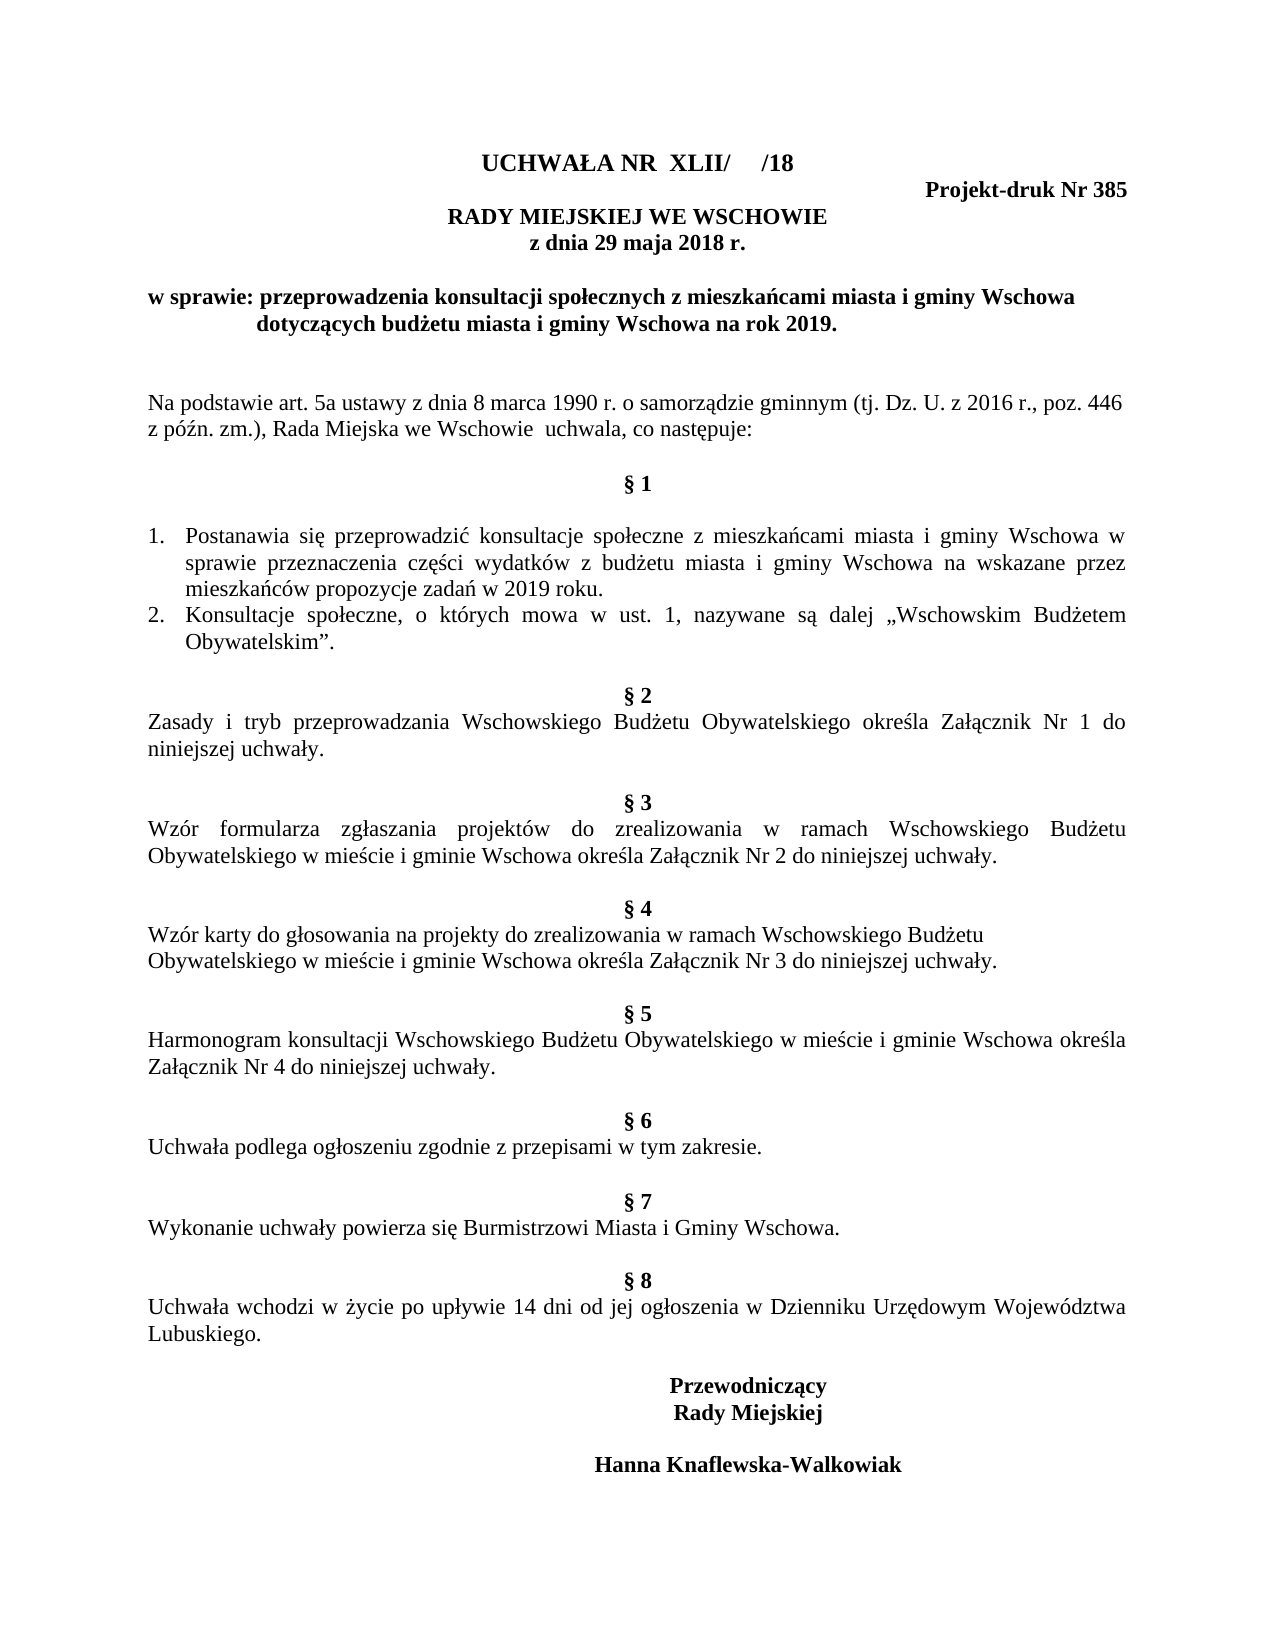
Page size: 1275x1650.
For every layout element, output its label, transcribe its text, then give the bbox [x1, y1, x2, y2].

text § 2 [148, 682, 1127, 708]
text Harmonogram konsultacji Wschowskiego Budżetu Obywatelskiego w mieście i gminie Wschowa określa Załącznik Nr 4 do niniejszej uchwały. [148, 1026, 1127, 1079]
text z dnia 29 maja 2018 r. [148, 229, 1127, 255]
list Postanawia się przeprowadzić konsultacje społeczne z mieszkańcami miasta i gminy Wschowa w sprawie przeznaczenia części wydatków z budżetu miasta i gminy Wschowa na wskazane przez mieszkańców propozycje zadań w 2019 roku. [148, 522, 1127, 601]
text Uchwała wchodzi w życie po upływie 14 dni od jej ogłoszenia w Dzienniku Urzędowym Województwa Lubuskiego. [148, 1293, 1127, 1346]
text UCHWAŁA NR XLII/ /18 [148, 148, 1127, 176]
text § 8 [148, 1267, 1127, 1293]
text Wzór formularza zgłaszania projektów do zrealizowania w ramach Wschowskiego Budżetu Obywatelskiego w mieście i gminie Wschowa określa Załącznik Nr 2 do niniejszej uchwały. [148, 816, 1127, 868]
text w sprawie: przeprowadzenia konsultacji społecznych z mieszkańcami miasta i gminy Wschowa dotyczących budżetu miasta i gminy Wschowa na rok 2019. [148, 283, 1127, 336]
text § 4 [148, 894, 1127, 921]
text § 1 [148, 469, 1127, 496]
text Hanna Knaflewska-Walkowiak [369, 1451, 1127, 1478]
text Zasady i tryb przeprowadzania Wschowskiego Budżetu Obywatelskiego określa Załącznik Nr 1 do niniejszej uchwały. [148, 708, 1127, 761]
text Rady Miejskiej [369, 1399, 1127, 1425]
text Wykonanie uchwały powierza się Burmistrzowi Miasta i Gminy Wschowa. [148, 1214, 1127, 1241]
text § 3 [148, 789, 1127, 816]
text § 7 [148, 1188, 1127, 1214]
text Przewodniczący [369, 1372, 1127, 1399]
text § 6 [148, 1107, 1127, 1133]
text Wzór karty do głosowania na projekty do zrealizowania w ramach Wschowskiego Budżetu Obywatelskiego w mieście i gminie Wschowa określa Załącznik Nr 3 do niniejszej uchwały. [148, 921, 1127, 974]
text Uchwała podlega ogłoszeniu zgodnie z przepisami w tym zakresie. [148, 1133, 1127, 1160]
text Projekt-druk Nr 385 [148, 176, 1127, 203]
text RADY MIEJSKIEJ WE WSCHOWIE [148, 203, 1127, 229]
text § 5 [148, 1000, 1127, 1026]
text Na podstawie art. 5a ustawy z dnia 8 marca 1990 r. o samorządzie gminnym (tj. Dz. U. z 2016 r., poz. 446 z późn. zm.), Rada Miejska we Wschowie uchwala, co następuje: [148, 389, 1127, 442]
list Konsultacje społeczne, o których mowa w ust. 1, nazywane są dalej „Wschowskim Budżetem Obywatelskim”. [148, 601, 1127, 654]
